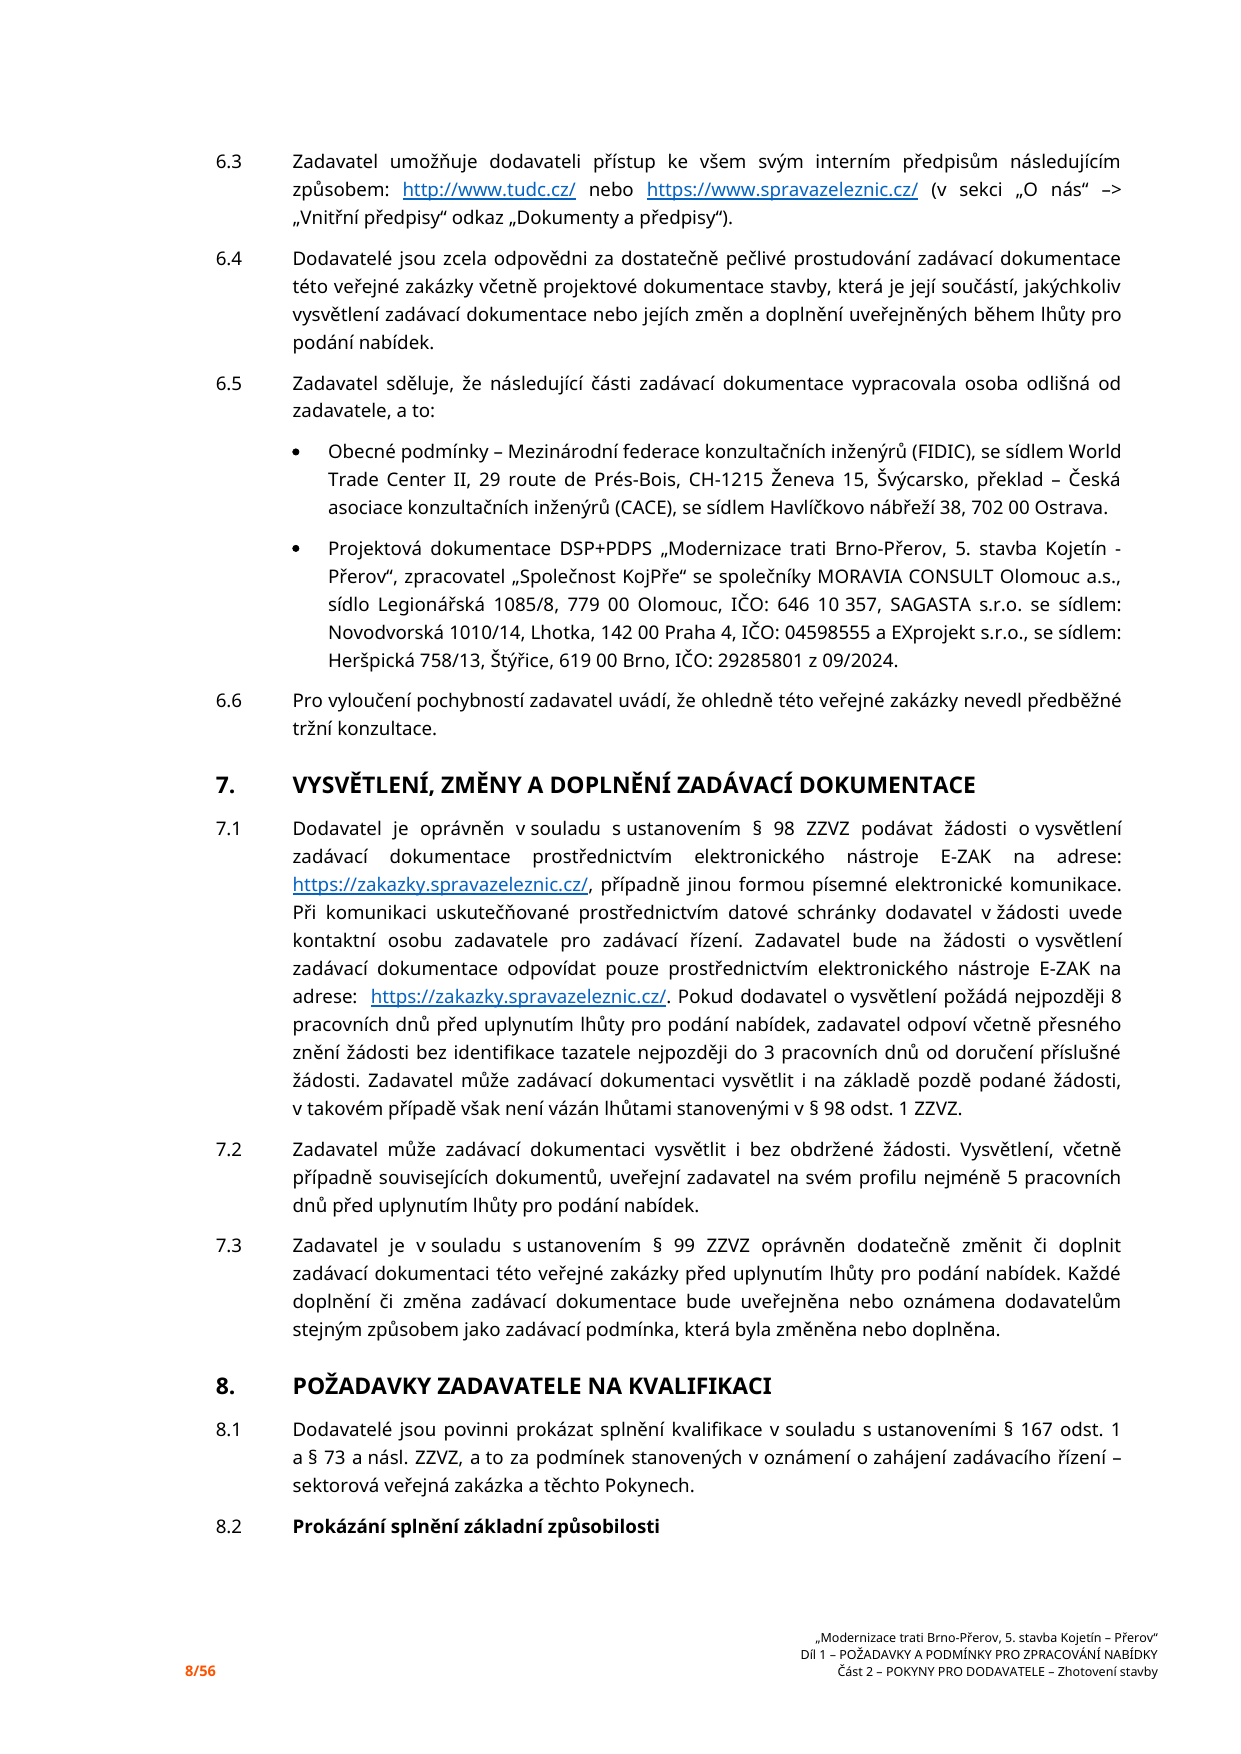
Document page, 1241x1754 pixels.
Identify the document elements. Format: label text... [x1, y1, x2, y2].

text Zadavatel umožňuje dodavateli přístup ke všem svým interním předpisům následujícím způsobem: http://www.tudc.cz/ nebo https://www.spravazeleznic.cz/ (v sekci „O nás“ –> „Vnitřní předpisy“ odkaz „Dokumenty a předpisy“). [216, 149, 1122, 230]
text POŽADAVKY ZADAVATELE NA KVALIFIKACI [216, 1370, 1122, 1401]
text Dodavatelé jsou zcela odpovědni za dostatečně pečlivé prostudování zadávací dokumentace této veřejné zakázky včetně projektové dokumentace stavby, která je její součástí, jakýchkoliv vysvětlení zadávací dokumentace nebo jejích změn a doplnění uveřejněných během lhůty pro podání nabídek. [216, 245, 1122, 355]
text Zadavatel je v souladu s ustanovením § 99 ZZVZ oprávněn dodatečně změnit či doplnit zadávací dokumentaci této veřejné zakázky před uplynutím lhůty pro podání nabídek. Každé doplnění či změna zadávací dokumentace bude uveřejněna nebo oznámena dodavatelům stejným způsobem jako zadávací podmínka, která byla změněna nebo doplněna. [216, 1233, 1122, 1342]
text Obecné podmínky – Mezinárodní federace konzultačních inženýrů (FIDIC), se sídlem World Trade Center II, 29 route de Prés-Bois, CH-1215 Ženeva 15, Švýcarsko, překlad – Česká asociace konzultačních inženýrů (CACE), se sídlem Havlíčkovo nábřeží 38, 702 00 Ostrava. [292, 438, 1122, 520]
text Pro vyloučení pochybností zadavatel uvádí, že ohledně této veřejné zakázky nevedl předběžné tržní konzultace. [216, 687, 1122, 741]
text Zadavatel sděluje, že následující části zadávací dokumentace vypracovala osoba odlišná od zadavatele, a to: [216, 370, 1122, 423]
text Dodavatel je oprávněn v souladu s ustanovením § 98 ZZVZ podávat žádosti o vysvětlení zadávací dokumentace prostřednictvím elektronického nástroje E-ZAK na adrese: https://zakazky.spravazeleznic.cz/, případně jinou formou písemné elektronické komunikace. Při komunikaci uskutečňované prostřednictvím datové schránky dodavatel v žádosti uvede kontaktní osobu zadavatele pro zadávací řízení. Zadavatel bude na žádosti o vysvětlení zadávací dokumentace odpovídat pouze prostřednictvím elektronického nástroje E-ZAK na adrese: https://zakazky.spravazeleznic.cz/. Pokud dodavatel o vysvětlení požádá nejpozději 8 pracovních dnů před uplynutím lhůty pro podání nabídek, zadavatel odpoví včetně přesného znění žádosti bez identifikace tazatele nejpozději do 3 pracovních dnů od doručení příslušné žádosti. Zadavatel může zadávací dokumentaci vysvětlit i na základě pozdě podané žádosti, v takovém případě však není vázán lhůtami stanovenými v § 98 odst. 1 ZZVZ. [216, 815, 1122, 1121]
text Dodavatelé jsou povinni prokázat splnění kvalifikace v souladu s ustanoveními § 167 odst. 1 a § 73 a násl. ZZVZ, a to za podmínek stanovených v oznámení o zahájení zadávacího řízení – sektorová veřejná zakázka a těchto Pokynech. [216, 1417, 1122, 1498]
text Prokázání splnění základní způsobilosti [216, 1513, 1122, 1539]
text VYSVĚTLENÍ, ZMĚNY a DOPLNĚNÍ ZADÁVACÍ DOKUMENTACE [216, 768, 1122, 800]
text Projektová dokumentace DSP+PDPS „Modernizace trati Brno-Přerov, 5. stavba Kojetín - Přerov“, zpracovatel „Společnost KojPře“ se společníky MORAVIA CONSULT Olomouc a.s., sídlo Legionářská 1085/8, 779 00 Olomouc, IČO: 646 10 357, SAGASTA s.r.o. se sídlem: Novodvorská 1010/14, Lhotka, 142 00 Praha 4, IČO: 04598555 a EXprojekt s.r.o., se sídlem: Heršpická 758/13, Štýřice, 619 00 Brno, IČO: 29285801 z 09/2024. [292, 535, 1122, 672]
text Zadavatel může zadávací dokumentaci vysvětlit i bez obdržené žádosti. Vysvětlení, včetně případně souvisejících dokumentů, uveřejní zadavatel na svém profilu nejméně 5 pracovních dnů před uplynutím lhůty pro podání nabídek. [216, 1136, 1122, 1218]
